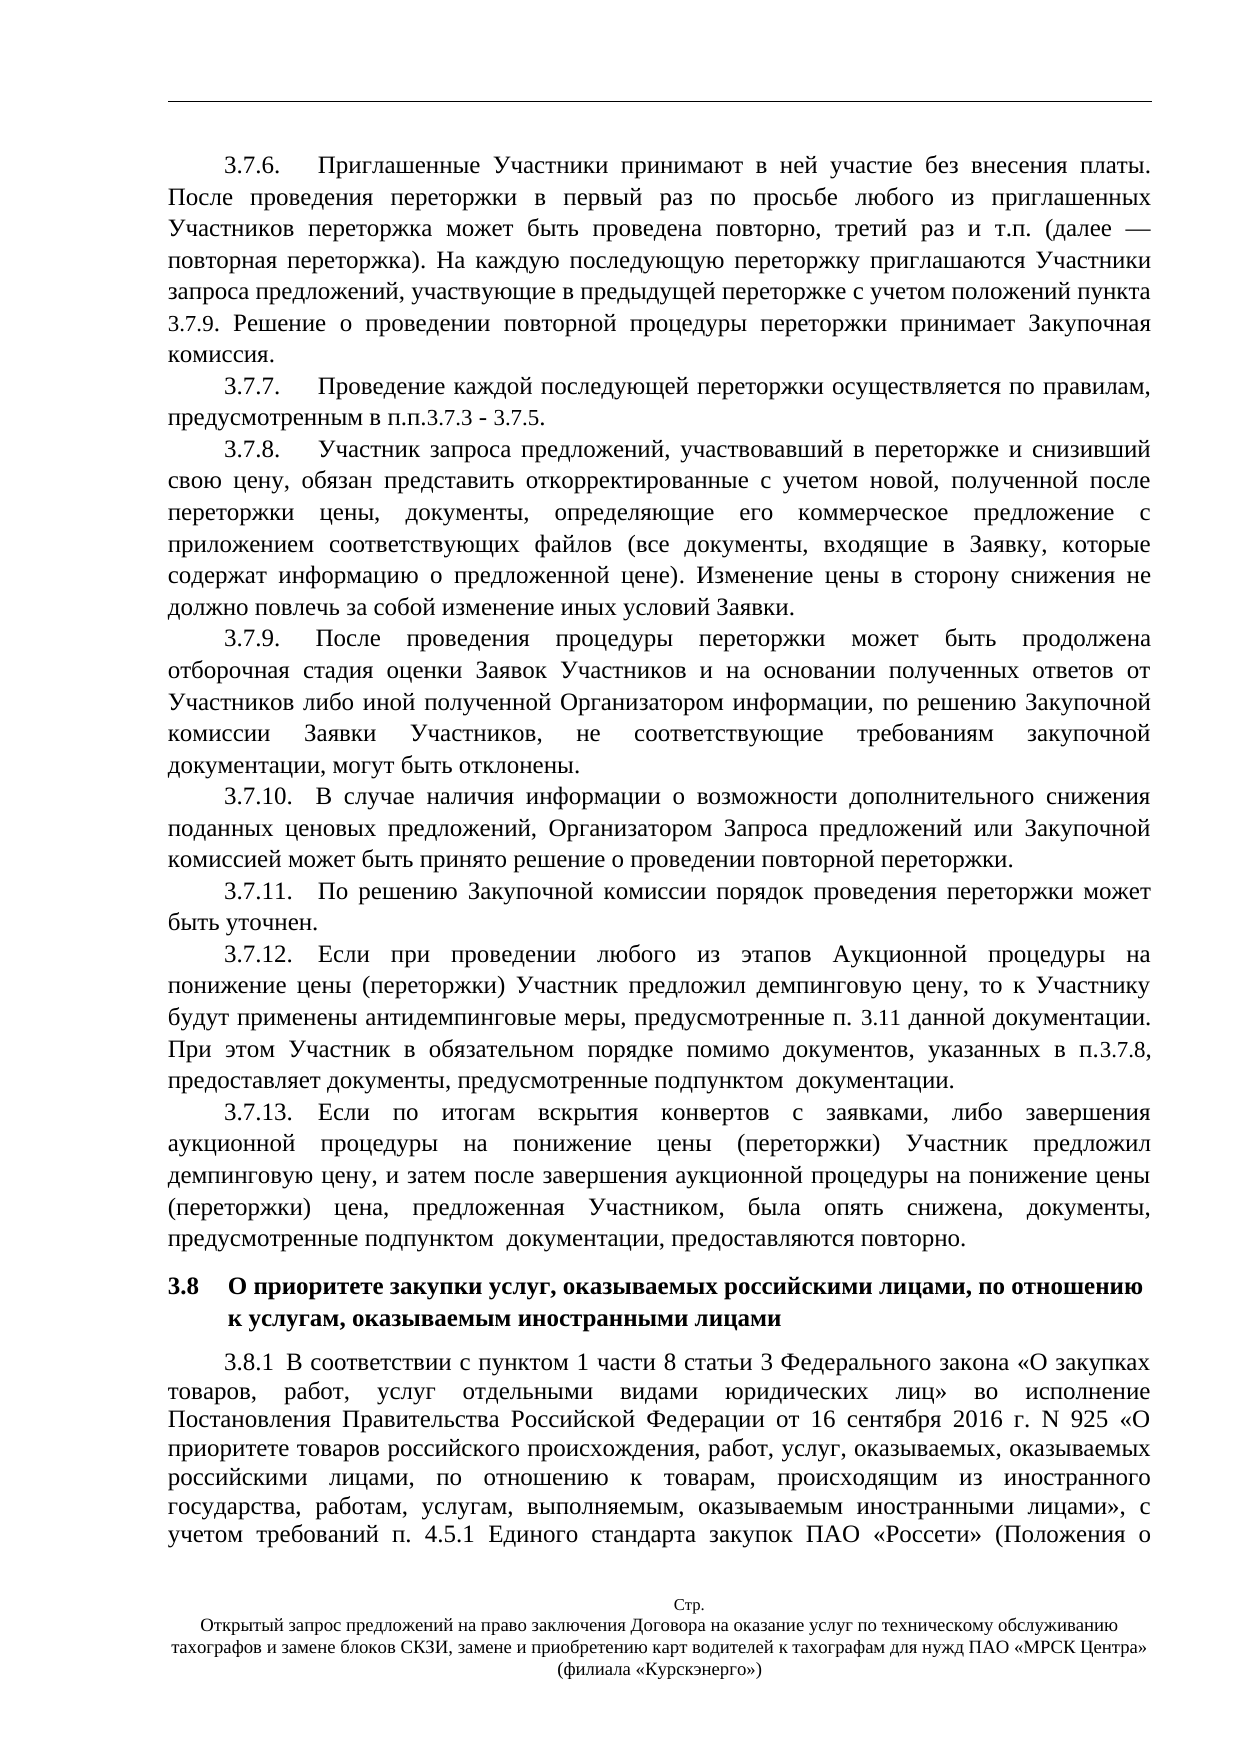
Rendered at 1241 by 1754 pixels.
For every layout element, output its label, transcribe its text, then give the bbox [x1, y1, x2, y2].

list Приглашенные Участники принимают в ней участие без внесения платы. После проведения переторжки в первый раз по просьбе любого из приглашенных Участников переторжка может быть проведена повторно, третий раз и т.п. (далее — повторная переторжка). На каждую последующую переторжку приглашаются Участники запроса предложений, участвующие в предыдущей переторжке с учетом положений пункта 3.7.9. Решение о проведении повторной процедуры переторжки принимает Закупочная комиссия. [168, 150, 1152, 368]
subtitle О приоритете закупки услуг, оказываемых российскими лицами, по отношению к услугам, оказываемым иностранными лицами [168, 1271, 1152, 1332]
list По решению Закупочной комиссии порядок проведения переторжки может быть уточнен. [168, 876, 1152, 936]
list В случае наличия информации о возможности дополнительного снижения поданных ценовых предложений, Организатором Запроса предложений или Закупочной комиссией может быть принято решение о проведении повторной переторжки. [168, 781, 1152, 873]
list Если по итогам вскрытия конвертов с заявками, либо завершения аукционной процедуры на понижение цены (переторжки) Участник предложил демпинговую цену, и затем после завершения аукционной процедуры на понижение цены (переторжки) цена, предложенная Участником, была опять снижена, документы, предусмотренные подпунктом 0 документации, предоставляются повторно. [168, 1097, 1152, 1252]
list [168, 1347, 1152, 1548]
list После проведения процедуры переторжки может быть продолжена отборочная стадия оценки Заявок Участников и на основании полученных ответов от Участников либо иной полученной Организатором информации, по решению Закупочной комиссии Заявки Участников, не соответствующие требованиям закупочной документации, могут быть отклонены. [168, 623, 1152, 778]
list Если при проведении любого из этапов Аукционной процедуры на понижение цены (переторжки) Участник предложил демпинговую цену, то к Участнику будут применены антидемпинговые меры, предусмотренные п. 3.11 данной документации. При этом Участник в обязательном порядке помимо документов, указанных в п.3.7.8, предоставляет документы, предусмотренные подпунктом 0 документации. [168, 939, 1152, 1094]
list Проведение каждой последующей переторжки осуществляется по правилам, предусмотренным в п.п.3.7.3 - 3.7.5. [168, 371, 1152, 431]
list Участник запроса предложений, участвовавший в переторжке и снизивший свою цену, обязан представить откорректированные с учетом новой, полученной после переторжки цены, документы, определяющие его коммерческое предложение с приложением соответствующих файлов (все документы, входящие в Заявку, которые содержат информацию о предложенной цене). Изменение цены в сторону снижения не должно повлечь за собой изменение иных условий Заявки. [168, 434, 1152, 621]
